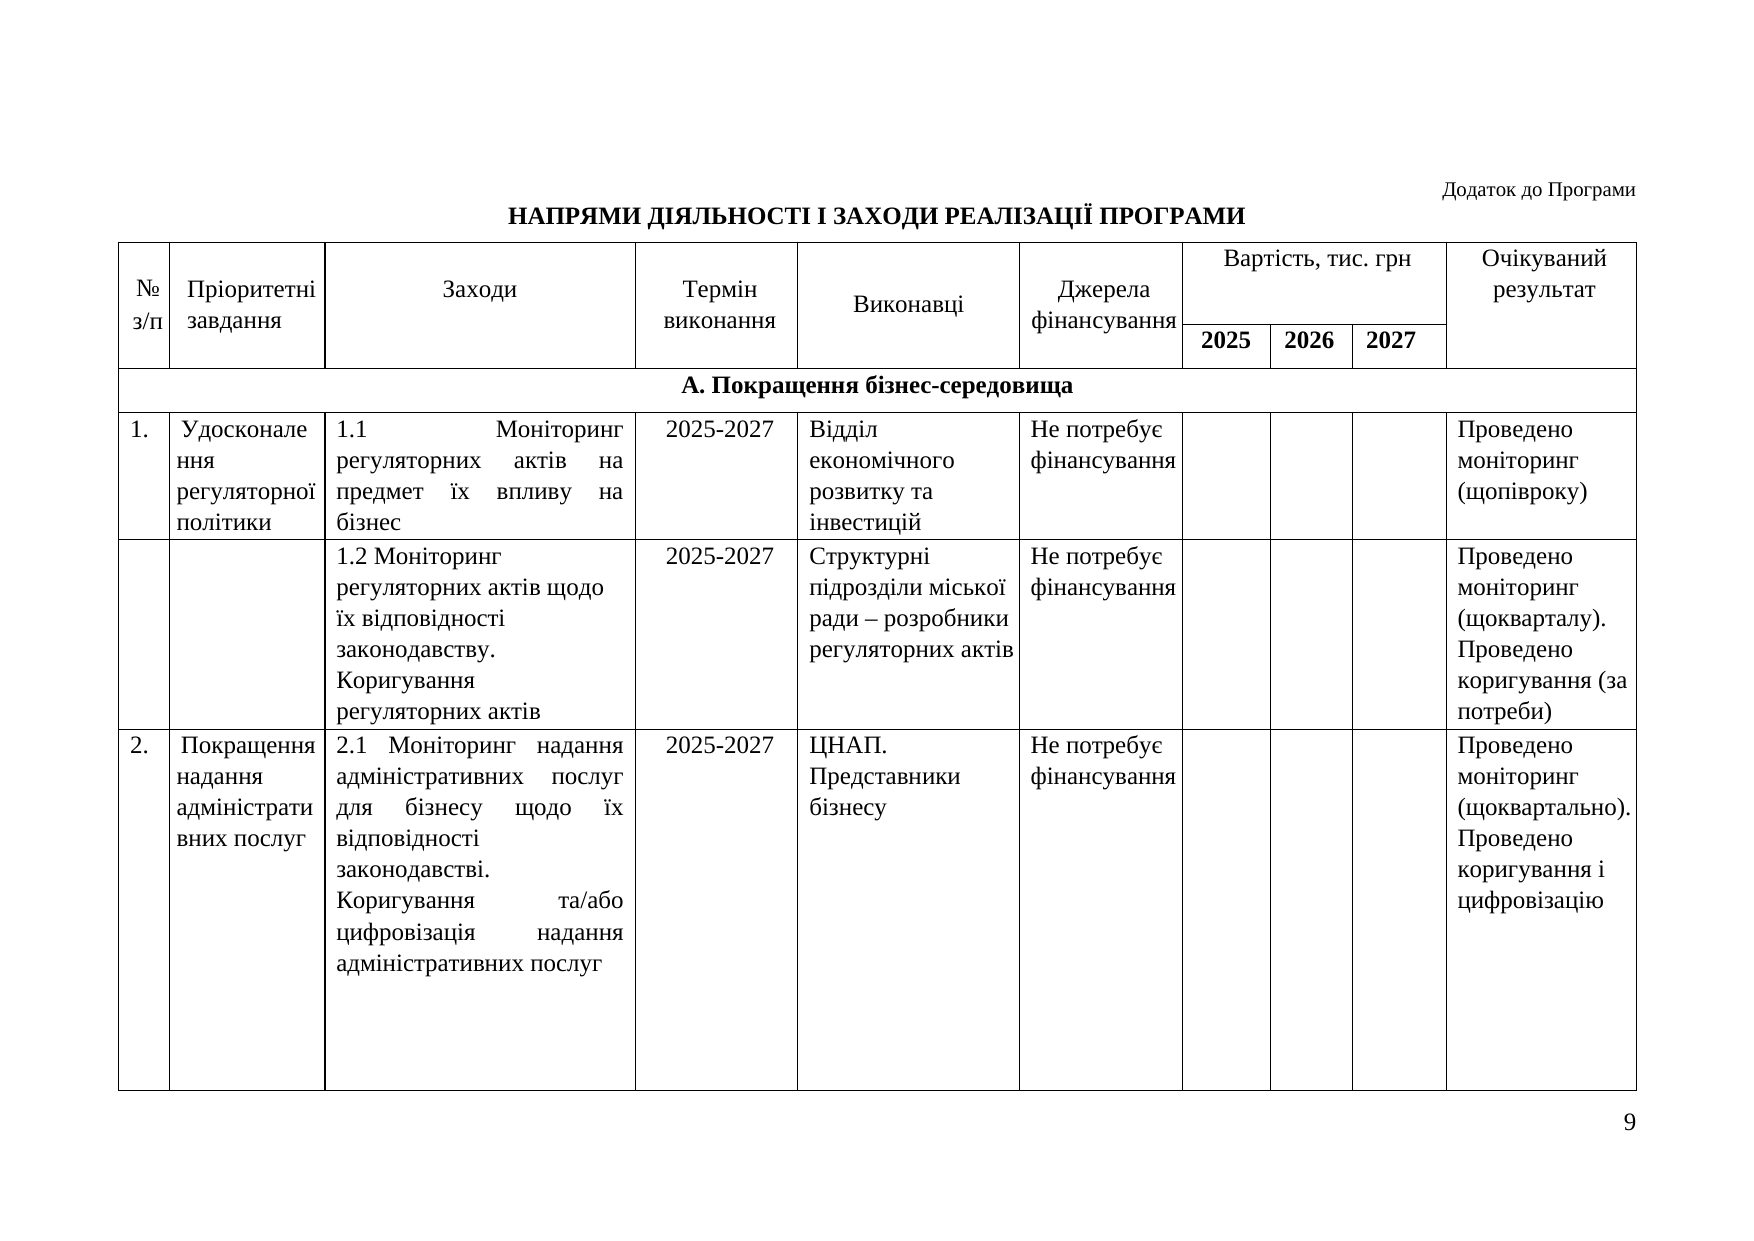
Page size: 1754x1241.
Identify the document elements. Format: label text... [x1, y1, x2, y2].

table_cell 2. [119, 730, 169, 1090]
table_cell 2027 [1353, 325, 1446, 368]
table_cell [119, 540, 169, 728]
table_cell [1183, 540, 1270, 728]
table_cell Удосконалення регуляторної політики [170, 413, 324, 539]
table_header № з/п [119, 243, 169, 368]
table_header Пріоритетні завдання [170, 243, 324, 368]
table_header Вартість, тис. грн [1183, 243, 1446, 324]
table_cell [1183, 730, 1270, 1090]
text Додаток до Програми [118, 177, 1636, 201]
table_cell 2025-2027 [636, 730, 797, 1090]
table_cell [1271, 413, 1352, 539]
text НАПРЯМИ ДІЯЛЬНОСТІ І ЗАХОДИ РЕАЛІЗАЦІЇ ПРОГРАМИ [118, 201, 1636, 230]
table_cell А. Покращення бізнес-середовища [119, 369, 1636, 412]
table_cell [1271, 730, 1352, 1090]
table_cell 2026 [1271, 325, 1352, 368]
table_cell 2.1 Моніторинг надання адміністративних послуг для бізнесу щодо їх відповідності законодавстві. Коригування та/або цифровізація надання адміністративних послуг [326, 730, 635, 1090]
table_cell 2025-2027 [636, 413, 797, 539]
table_header Очікуваний результат [1447, 243, 1636, 368]
table_cell 1. [119, 413, 169, 539]
table_cell Проведено моніторинг (щоквартально). Проведено коригування і цифровізацію [1447, 730, 1636, 1090]
table_header Заходи [326, 243, 635, 368]
table_cell Проведено моніторинг (щокварталу). Проведено коригування (за потреби) [1447, 540, 1636, 728]
table_cell 1.1 Моніторинг регуляторних актів на предмет їх впливу на бізнес [326, 413, 635, 539]
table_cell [1020, 730, 1182, 1090]
table_cell [1353, 540, 1446, 728]
table_header Джерела фінансування [1020, 243, 1182, 368]
table_header Виконавці [798, 243, 1019, 368]
table_cell [170, 540, 324, 728]
table_cell 2025-2027 [636, 540, 797, 728]
table_cell [1353, 730, 1446, 1090]
table_cell [1183, 413, 1270, 539]
table_cell Не потребує фінансування [1020, 413, 1182, 539]
table_cell 2025 [1183, 325, 1270, 368]
table_cell 1.2 Моніторинг регуляторних актів щодо їх відповідності законодавству. Коригування регуляторних актів [326, 540, 635, 728]
table_cell [1271, 540, 1352, 728]
table_cell Відділ економічного розвитку та інвестицій [798, 413, 1019, 539]
table_cell [1353, 413, 1446, 539]
table_cell Не потребує фінансування [1020, 540, 1182, 728]
table_cell Проведено моніторинг (щопівроку) [1447, 413, 1636, 539]
table_cell Структурні підрозділи міської ради – розробники регуляторних актів [798, 540, 1019, 728]
table_header Термін виконання [636, 243, 797, 368]
table_cell Покращення надання адміністративних послуг [170, 730, 324, 1090]
table_cell ЦНАП. Представники бізнесу [798, 730, 1019, 1090]
